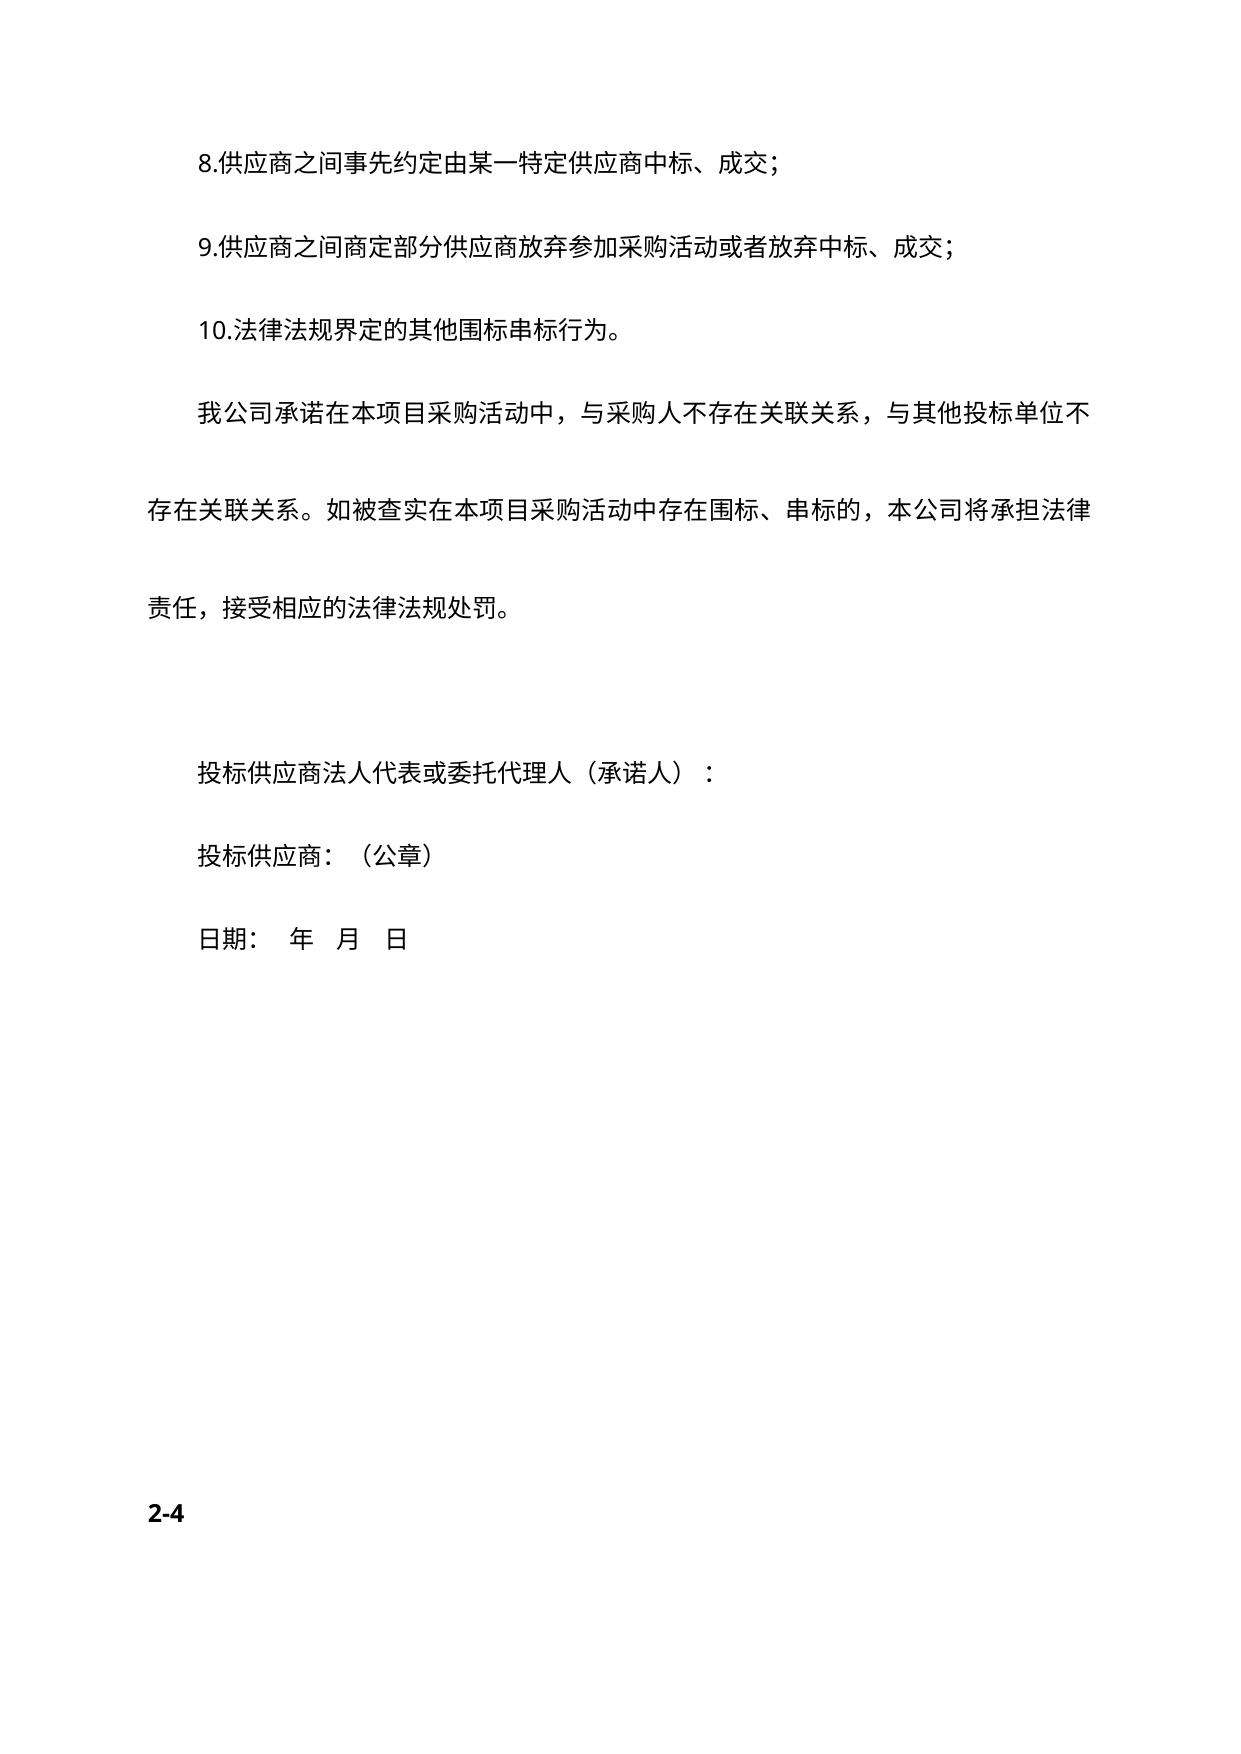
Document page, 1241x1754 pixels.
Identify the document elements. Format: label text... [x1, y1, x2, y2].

text 日期： 年 月 日 [148, 905, 1093, 970]
text 9.供应商之间商定部分供应商放弃参加采购活动或者放弃中标、成交； [148, 213, 1093, 278]
text 2-4 [148, 1480, 1093, 1545]
text 10.法律法规界定的其他围标串标行为。 [148, 296, 1093, 361]
list 我公司承诺在本项目采购活动中，与采购人不存在关联关系，与其他投标单位不存在关联关系。如被查实在本项目采购活动中存在围标、串标的，本公司将承担法律责任，接受相应的法律法规处罚。 [148, 379, 1093, 639]
text 8.供应商之间事先约定由某一特定供应商中标、成交； [148, 129, 1093, 194]
text 投标供应商：（公章） [148, 822, 1093, 887]
text 投标供应商法人代表或委托代理人（承诺人） ： [148, 739, 1093, 804]
